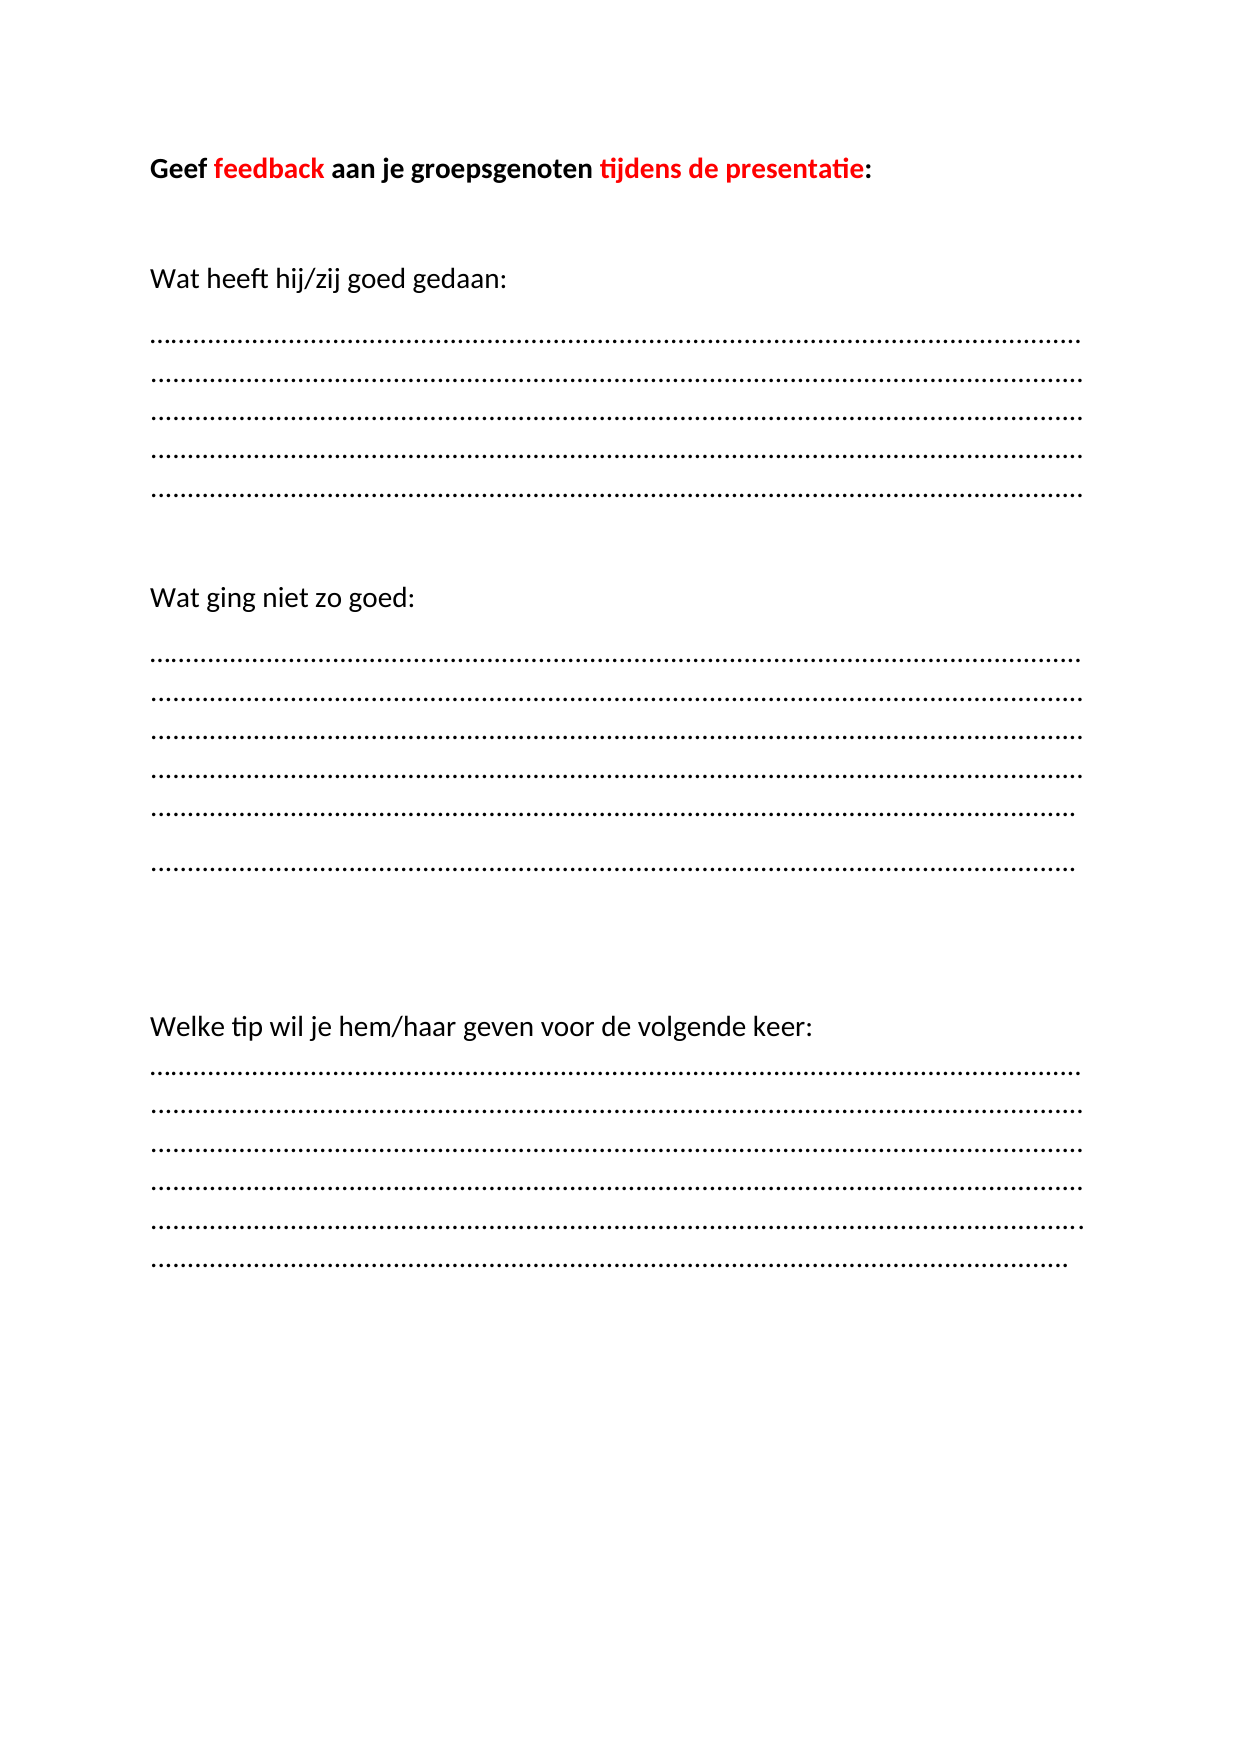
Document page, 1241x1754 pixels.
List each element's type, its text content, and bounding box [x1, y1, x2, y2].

text Wat ging niet zo goed: [150, 579, 1090, 615]
text Welke tip wil je hem/haar geven voor de volgende keer:…..................................................................................................................................................................................................................................................................................................................................................................................................................................................................................................................................................................................................................................................................................................................................................................................... [150, 1008, 1090, 1275]
text …....................................................................................................................................................................................................................................................................................................................................................................................................................................................................................................................................................................................................................................................... [150, 634, 1090, 824]
text .............................................................................................................................. [150, 843, 1090, 879]
text Geef feedback aan je groepsgenoten tijdens de presentatie: [150, 150, 1090, 186]
text Wat heeft hij/zij goed gedaan: [150, 260, 1090, 296]
text …........................................................................................................................................................................................................................................................................................................................................................................................................................................................................................................................................................................................................................................................ [150, 315, 1090, 505]
